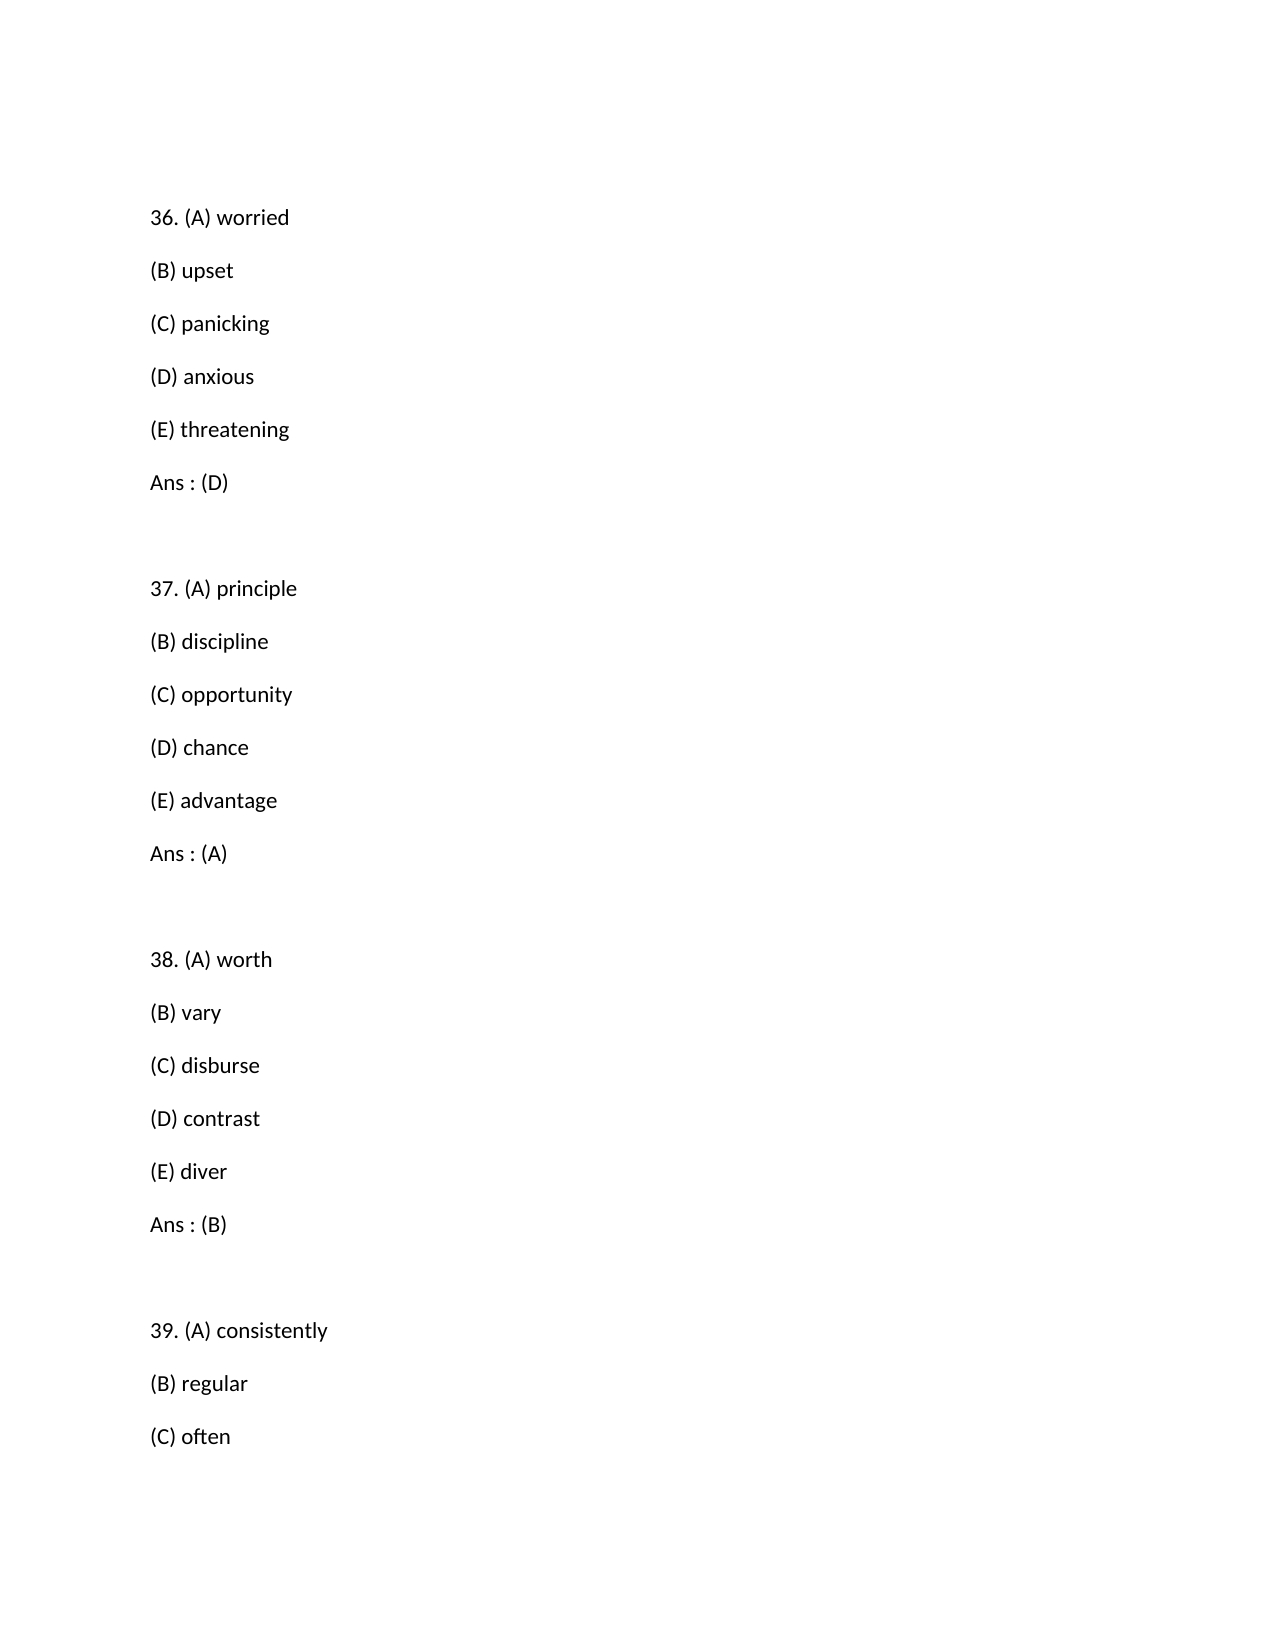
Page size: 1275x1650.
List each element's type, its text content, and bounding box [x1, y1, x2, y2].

text 39. (A) consistently [150, 1316, 1125, 1344]
text (B) upset [150, 256, 1125, 284]
text (D) chance [150, 733, 1125, 761]
text 37. (A) principle [150, 574, 1125, 602]
text (B) regular [150, 1369, 1125, 1397]
text Ans : (A) [150, 839, 1125, 867]
text (E) advantage [150, 786, 1125, 814]
text (C) disburse [150, 1051, 1125, 1079]
text Ans : (B) [150, 1210, 1125, 1238]
text Ans : (D) [150, 468, 1125, 496]
text (B) discipline [150, 627, 1125, 655]
text (C) often [150, 1422, 1125, 1451]
text (E) threatening [150, 415, 1125, 443]
text 36. (A) worried [150, 203, 1125, 231]
text (C) panicking [150, 309, 1125, 337]
text (C) opportunity [150, 680, 1125, 708]
text (E) diver [150, 1157, 1125, 1185]
text (D) contrast [150, 1104, 1125, 1132]
text 38. (A) worth [150, 945, 1125, 973]
text (B) vary [150, 998, 1125, 1026]
text (D) anxious [150, 362, 1125, 390]
